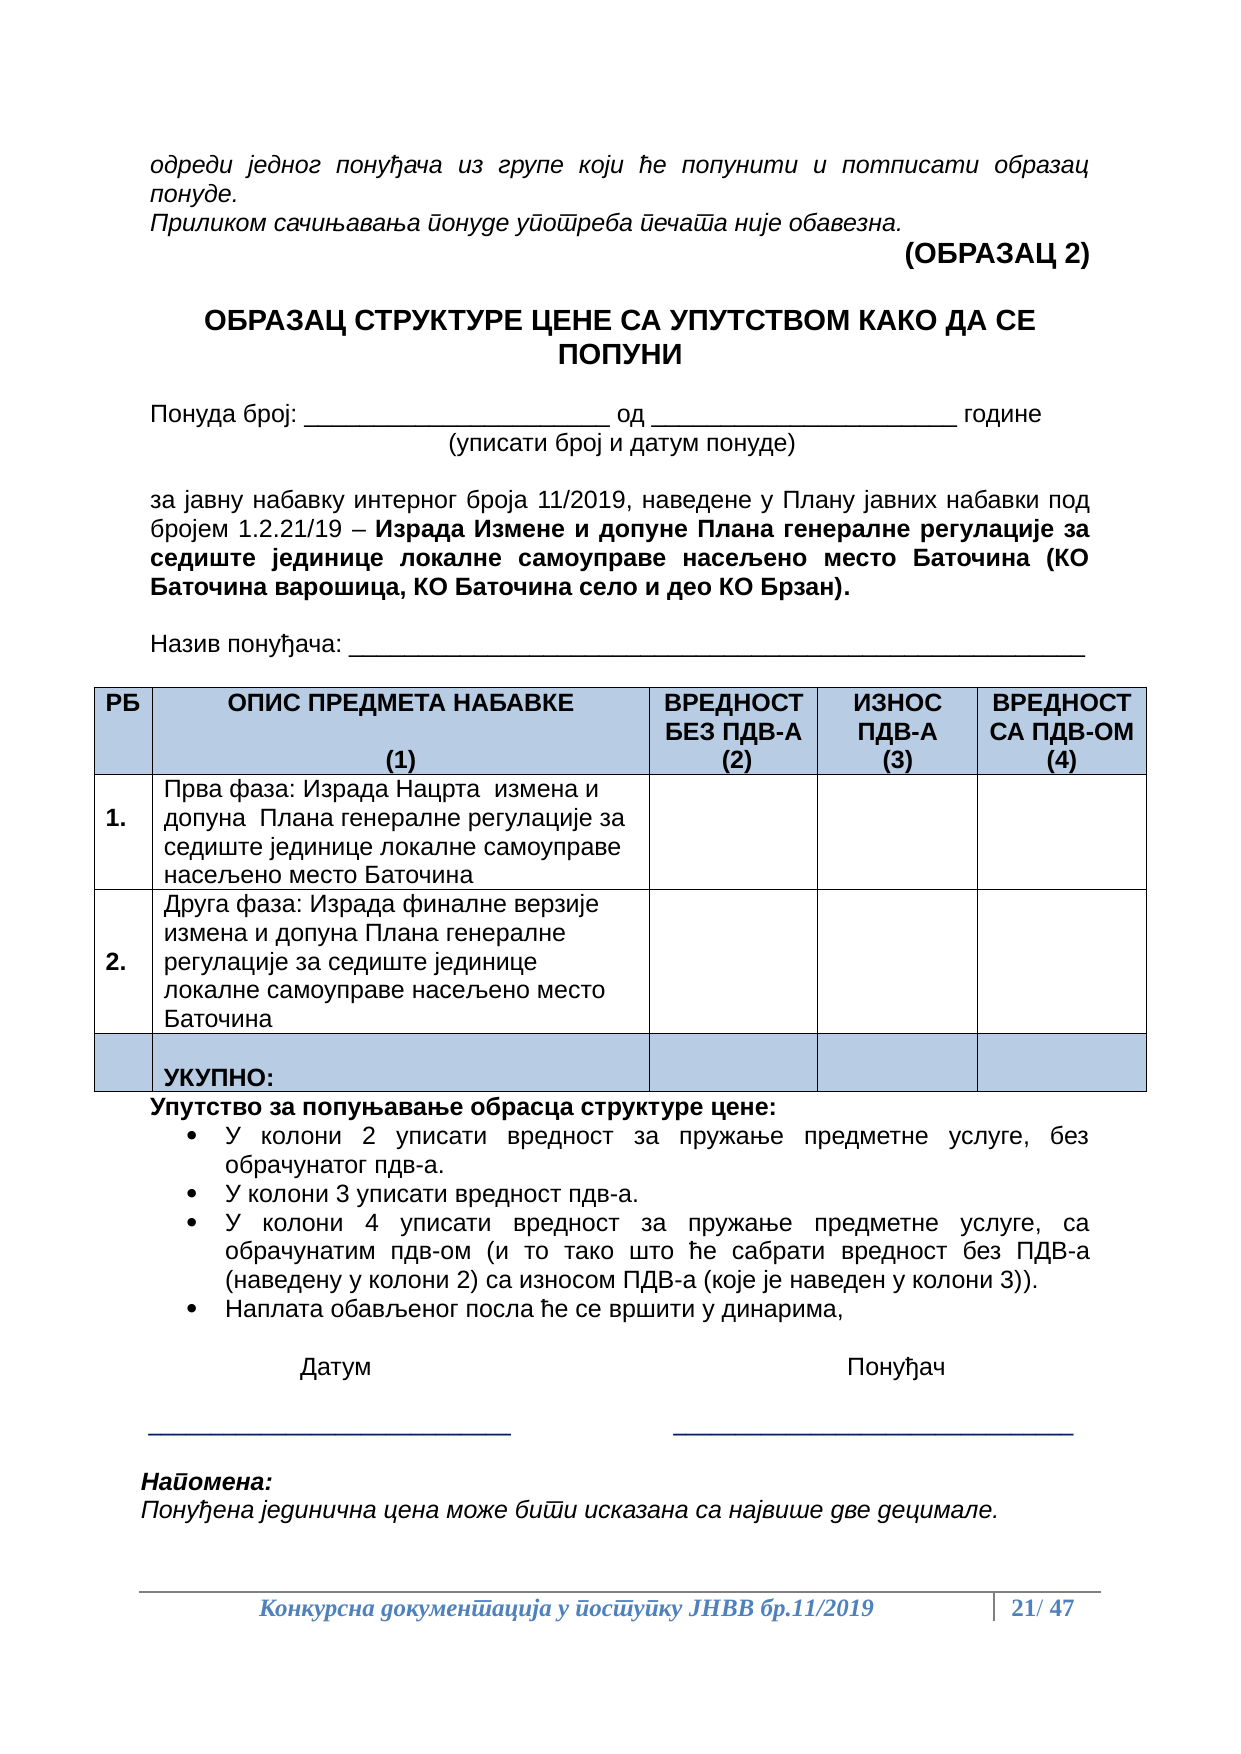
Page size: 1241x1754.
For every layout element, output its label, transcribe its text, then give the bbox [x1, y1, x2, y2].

text (ОБРАЗАЦ 2) [150, 236, 1090, 270]
table_cell [650, 890, 817, 1033]
table_header РБ [95, 688, 152, 774]
list У колони 2 уписати вредност за пружање предметне услуге, без обрачунатог пдв-а. [187, 1121, 1090, 1179]
list У колони 4 уписати вредност за пружање предметне услуге, са обрачунатим пдв-ом (и то тако што ће сабрати вредност без ПДВ-а (наведену у колони 2) са износом ПДВ-а (које је наведен у колони 3)). [187, 1207, 1090, 1294]
text Напомена: [141, 1466, 1090, 1495]
list У колони 3 уписати вредност пдв-а. [187, 1179, 1090, 1207]
table_cell [650, 1034, 817, 1091]
table_cell Друга фаза: Израда финалне верзије измена и допуна Плана генералне регулације за седиште јединице локалне самоуправе насељено место Баточина [153, 890, 649, 1033]
list Понуда број: ______________________ од ______________________ године [150, 399, 1090, 428]
table_cell [978, 890, 1146, 1033]
table_header ВРЕДНОСТ СА ПДВ-ОМ (4) [978, 688, 1146, 774]
table_cell 2. [95, 890, 152, 1033]
list Наплата обављеног посла ће се вршити у динарима, [187, 1294, 1090, 1323]
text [150, 150, 1090, 207]
table_cell [650, 775, 817, 889]
text Приликом сачињавања понуде употреба печата није обавезна. [150, 207, 1090, 236]
table_header ОПИС ПРЕДМЕТА НАБАВКЕ (1) [153, 688, 649, 774]
table_cell [818, 775, 977, 889]
text Датум Понуђач [225, 1351, 1090, 1380]
table_cell [95, 1034, 152, 1091]
list Назив понуђача: _____________________________________________________ [150, 629, 1090, 658]
table_cell [978, 1034, 1146, 1091]
table_cell [818, 1034, 977, 1091]
list Понуђена јединична цена може бити исказана са највише две децимале. [141, 1495, 1090, 1524]
table_cell Прва фаза: Израда Нацрта измена и допуна Плана генералне регулације за седиште јединице локалне самоуправе насељено место Баточина [153, 775, 649, 889]
table_header ИЗНОС ПДВ-А (3) [818, 688, 977, 774]
table_header ВРЕДНОСТ БЕЗ ПДВ-А (2) [650, 688, 817, 774]
list (уписати број и датум понуде) [150, 428, 1090, 457]
table_cell [978, 775, 1146, 889]
table_cell УКУПНО: [153, 1034, 649, 1091]
text Упутство за попуњавање обрасца структуре цене: [150, 1092, 1090, 1121]
table_cell [818, 890, 977, 1033]
text за јавну набавку интерног броја 11/2019, наведене у Плану јавних набавки под бројем 1.2.21/19 – Израда Измене и допуне Плана генералне регулације за седиште јединице локалне самоуправе насељено место Баточина (КО Баточина варошица, КО Баточина село и део КО Брзан). [150, 485, 1090, 600]
table_cell 1. [95, 775, 152, 889]
text _____________________________ ________________________________ [150, 1409, 1090, 1438]
text ОБРАЗАЦ СТРУКТУРЕ ЦЕНЕ СА УПУТСТВОМ КАКО ДА СЕ ПОПУНИ [150, 303, 1090, 370]
